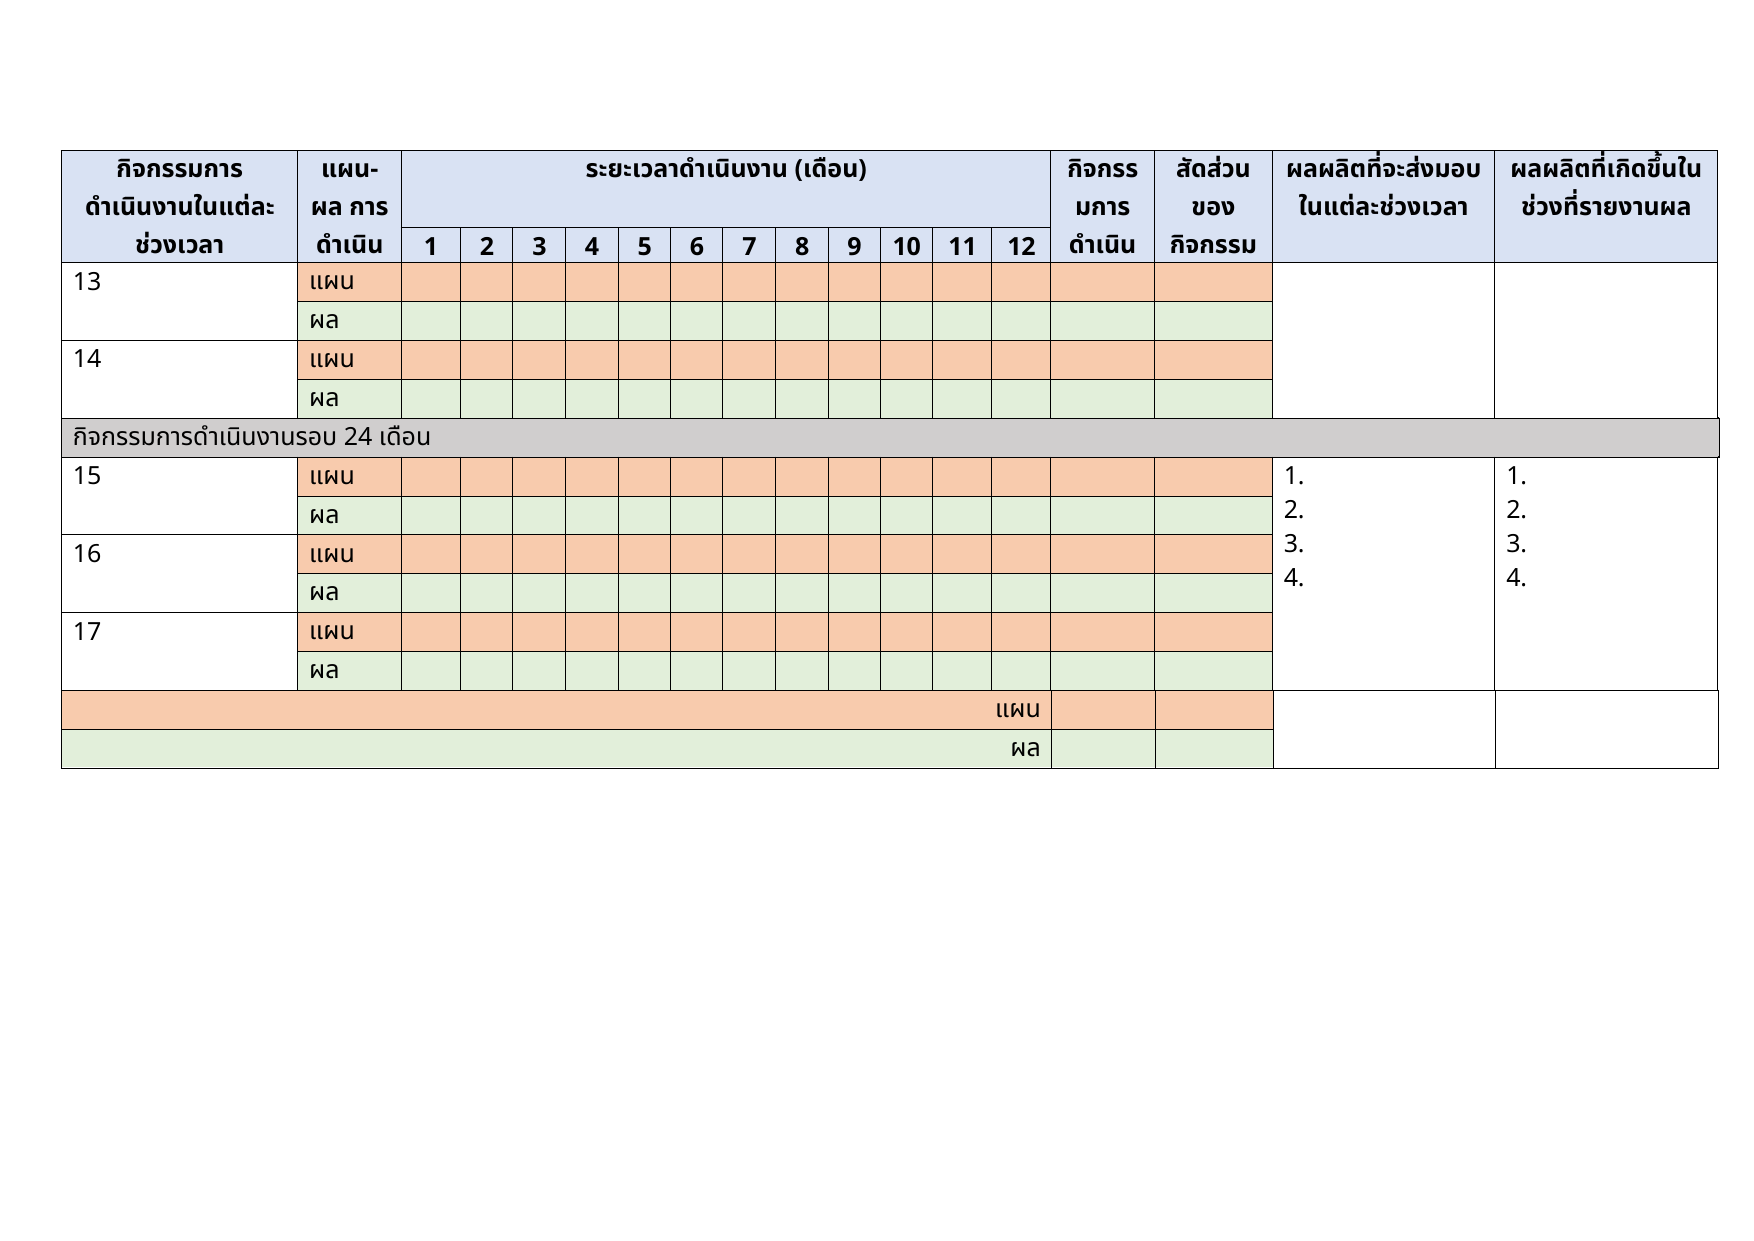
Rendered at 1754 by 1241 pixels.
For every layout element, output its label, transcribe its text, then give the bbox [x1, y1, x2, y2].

table_cell [776, 613, 828, 651]
table_cell 7 [723, 228, 775, 262]
table_cell [1052, 691, 1155, 729]
table_cell ผล [298, 302, 401, 340]
table_cell [566, 263, 618, 301]
table_cell [566, 497, 618, 534]
table_cell [776, 574, 828, 612]
table_cell [513, 302, 565, 340]
table_cell แผน [298, 341, 401, 379]
table_cell [513, 380, 565, 418]
table_cell 1. 2. 3. 4. [1273, 458, 1494, 690]
table_cell [461, 341, 512, 379]
table_cell แผน [298, 458, 401, 496]
table_cell [933, 574, 991, 612]
table_cell [461, 302, 512, 340]
table_cell [461, 574, 512, 612]
table_cell [1051, 652, 1154, 690]
table_cell [992, 497, 1050, 534]
table_cell 11 [933, 228, 991, 262]
table_cell [723, 380, 775, 418]
table_cell [566, 341, 618, 379]
table_cell [513, 497, 565, 534]
table_cell [1051, 574, 1154, 612]
table_cell [671, 497, 722, 534]
table_cell [992, 613, 1050, 651]
table_cell 1. 2. 3. 4. [1495, 458, 1717, 690]
table_cell [619, 263, 670, 301]
table_cell 5 [619, 228, 670, 262]
table_cell [461, 458, 512, 496]
table_cell แผน [298, 613, 401, 651]
table_cell [723, 613, 775, 651]
table_cell [1155, 380, 1272, 418]
table_cell [723, 652, 775, 690]
table_cell [1051, 497, 1154, 534]
table_cell [1051, 302, 1154, 340]
table_cell [723, 574, 775, 612]
table_cell [671, 574, 722, 612]
table_cell [671, 302, 722, 340]
table_cell [992, 380, 1050, 418]
table_header กิจกรรมการดำเนินงานสะสม (%) [1051, 151, 1154, 262]
table_cell [566, 613, 618, 651]
table_cell [992, 574, 1050, 612]
table_cell [461, 652, 512, 690]
table_cell [461, 263, 512, 301]
table_cell [776, 458, 828, 496]
table_cell [1051, 380, 1154, 418]
table_cell แผน [62, 691, 1051, 729]
table_cell [933, 458, 991, 496]
table_cell [461, 380, 512, 418]
table_cell ผล [298, 652, 401, 690]
table_cell [513, 652, 565, 690]
table_cell [1155, 341, 1272, 379]
table_cell [881, 263, 932, 301]
table_cell [1051, 263, 1154, 301]
table_cell [461, 535, 512, 573]
table_cell [619, 302, 670, 340]
table_cell [881, 497, 932, 534]
table_cell [829, 497, 880, 534]
table_cell [881, 652, 932, 690]
table_header สัดส่วนของกิจกรรมต่อภาพรวมของโครงการ (%) [1155, 151, 1272, 262]
table_cell [619, 535, 670, 573]
table_cell [776, 652, 828, 690]
table_cell [881, 574, 932, 612]
table_cell 4 [566, 228, 618, 262]
table_cell [1155, 652, 1272, 690]
table_cell [461, 613, 512, 651]
table_cell 3 [513, 228, 565, 262]
table_cell [933, 302, 991, 340]
table_cell 13 [62, 263, 297, 340]
table_cell [933, 341, 991, 379]
table_cell ผล [62, 730, 1051, 767]
table_cell [1155, 263, 1272, 301]
table_cell [461, 497, 512, 534]
table_cell [933, 497, 991, 534]
table_cell [1051, 341, 1154, 379]
table_cell [619, 497, 670, 534]
table_cell [829, 458, 880, 496]
table_cell [723, 497, 775, 534]
table_cell [992, 535, 1050, 573]
table_cell [723, 302, 775, 340]
table_cell [671, 263, 722, 301]
table_header กิจกรรมการ ดำเนินงานในแต่ละช่วงเวลา [62, 151, 297, 262]
table_cell [776, 263, 828, 301]
table_cell [513, 263, 565, 301]
table_cell [513, 341, 565, 379]
table_cell [829, 535, 880, 573]
table_cell [776, 302, 828, 340]
table_cell [776, 497, 828, 534]
table_cell [402, 497, 460, 534]
table_cell [829, 263, 880, 301]
table_header ผลผลิตที่เกิดขึ้นในช่วงที่รายงานผล [1495, 151, 1717, 262]
table_cell [829, 380, 880, 418]
table_cell [992, 458, 1050, 496]
table_cell [671, 380, 722, 418]
table_cell [992, 652, 1050, 690]
table_cell 1 [402, 228, 460, 262]
table_cell [402, 380, 460, 418]
table_cell [992, 302, 1050, 340]
table_cell [1155, 458, 1272, 496]
table_cell [1155, 535, 1272, 573]
table_cell [1156, 691, 1273, 729]
table_cell [671, 458, 722, 496]
table_cell [513, 613, 565, 651]
table_cell [566, 652, 618, 690]
table_cell [1155, 302, 1272, 340]
table_cell 2 [461, 228, 512, 262]
table_cell [992, 263, 1050, 301]
table_cell [1155, 574, 1272, 612]
table_cell [566, 574, 618, 612]
table_cell [402, 302, 460, 340]
table_cell [1051, 458, 1154, 496]
table_cell [1051, 535, 1154, 573]
table_cell [566, 458, 618, 496]
table_cell 16 [62, 535, 297, 612]
table_cell 6 [671, 228, 722, 262]
table_cell [566, 380, 618, 418]
table_cell [881, 458, 932, 496]
table_cell กิจกรรมการดำเนินงานรอบ 24 เดือน [62, 419, 1719, 457]
table_cell [723, 341, 775, 379]
table_cell [1051, 613, 1154, 651]
table_cell [619, 613, 670, 651]
table_cell [829, 341, 880, 379]
table_cell [619, 341, 670, 379]
table_cell [619, 574, 670, 612]
table_cell [1052, 730, 1155, 767]
table_header แผน-ผล การดำเนินงาน [298, 151, 401, 262]
table_cell [933, 535, 991, 573]
table_cell [992, 341, 1050, 379]
table_cell [933, 652, 991, 690]
table_cell [1155, 613, 1272, 651]
table_cell [829, 574, 880, 612]
table_cell [402, 341, 460, 379]
table_cell [402, 263, 460, 301]
table_cell [881, 535, 932, 573]
table_cell 8 [776, 228, 828, 262]
table_cell [776, 380, 828, 418]
table_cell [566, 535, 618, 573]
table_cell [513, 574, 565, 612]
table_cell [671, 652, 722, 690]
table_header ผลผลิตที่จะส่งมอบในแต่ละช่วงเวลา [1273, 151, 1494, 262]
table_cell [723, 458, 775, 496]
table_cell แผน [298, 535, 401, 573]
table_cell 9 [829, 228, 880, 262]
table_cell [881, 302, 932, 340]
table_cell 17 [62, 613, 297, 690]
table_cell ผล [298, 497, 401, 534]
table_cell [881, 341, 932, 379]
table_cell [619, 380, 670, 418]
table_cell [513, 458, 565, 496]
table_cell [513, 535, 565, 573]
table_cell [402, 652, 460, 690]
table_cell [402, 574, 460, 612]
table_cell แผน [298, 263, 401, 301]
table_cell 15 [62, 458, 297, 534]
table_cell [723, 535, 775, 573]
table_cell [881, 613, 932, 651]
table_cell [619, 458, 670, 496]
table_cell [671, 613, 722, 651]
table_cell 12 [992, 228, 1050, 262]
table_cell [1156, 730, 1273, 767]
table_cell [933, 380, 991, 418]
table_cell [671, 341, 722, 379]
table_cell [1274, 691, 1495, 767]
table_cell [1155, 497, 1272, 534]
table_cell 10 [881, 228, 932, 262]
table_cell [402, 458, 460, 496]
table_cell [829, 302, 880, 340]
table_cell ผล [298, 574, 401, 612]
table_cell [933, 613, 991, 651]
table_cell [881, 380, 932, 418]
table_cell [402, 613, 460, 651]
table_cell 14 [62, 341, 297, 418]
table_cell [776, 341, 828, 379]
table_cell ผล [298, 380, 401, 418]
table_cell [829, 652, 880, 690]
table_header ระยะเวลาดำเนินงาน (เดือน) [402, 151, 1050, 227]
table_cell [402, 535, 460, 573]
table_cell [723, 263, 775, 301]
table_cell [1496, 691, 1718, 767]
table_cell [933, 263, 991, 301]
table_cell [619, 652, 670, 690]
table_cell [776, 535, 828, 573]
table_cell [566, 302, 618, 340]
table_cell [829, 613, 880, 651]
table_cell [671, 535, 722, 573]
